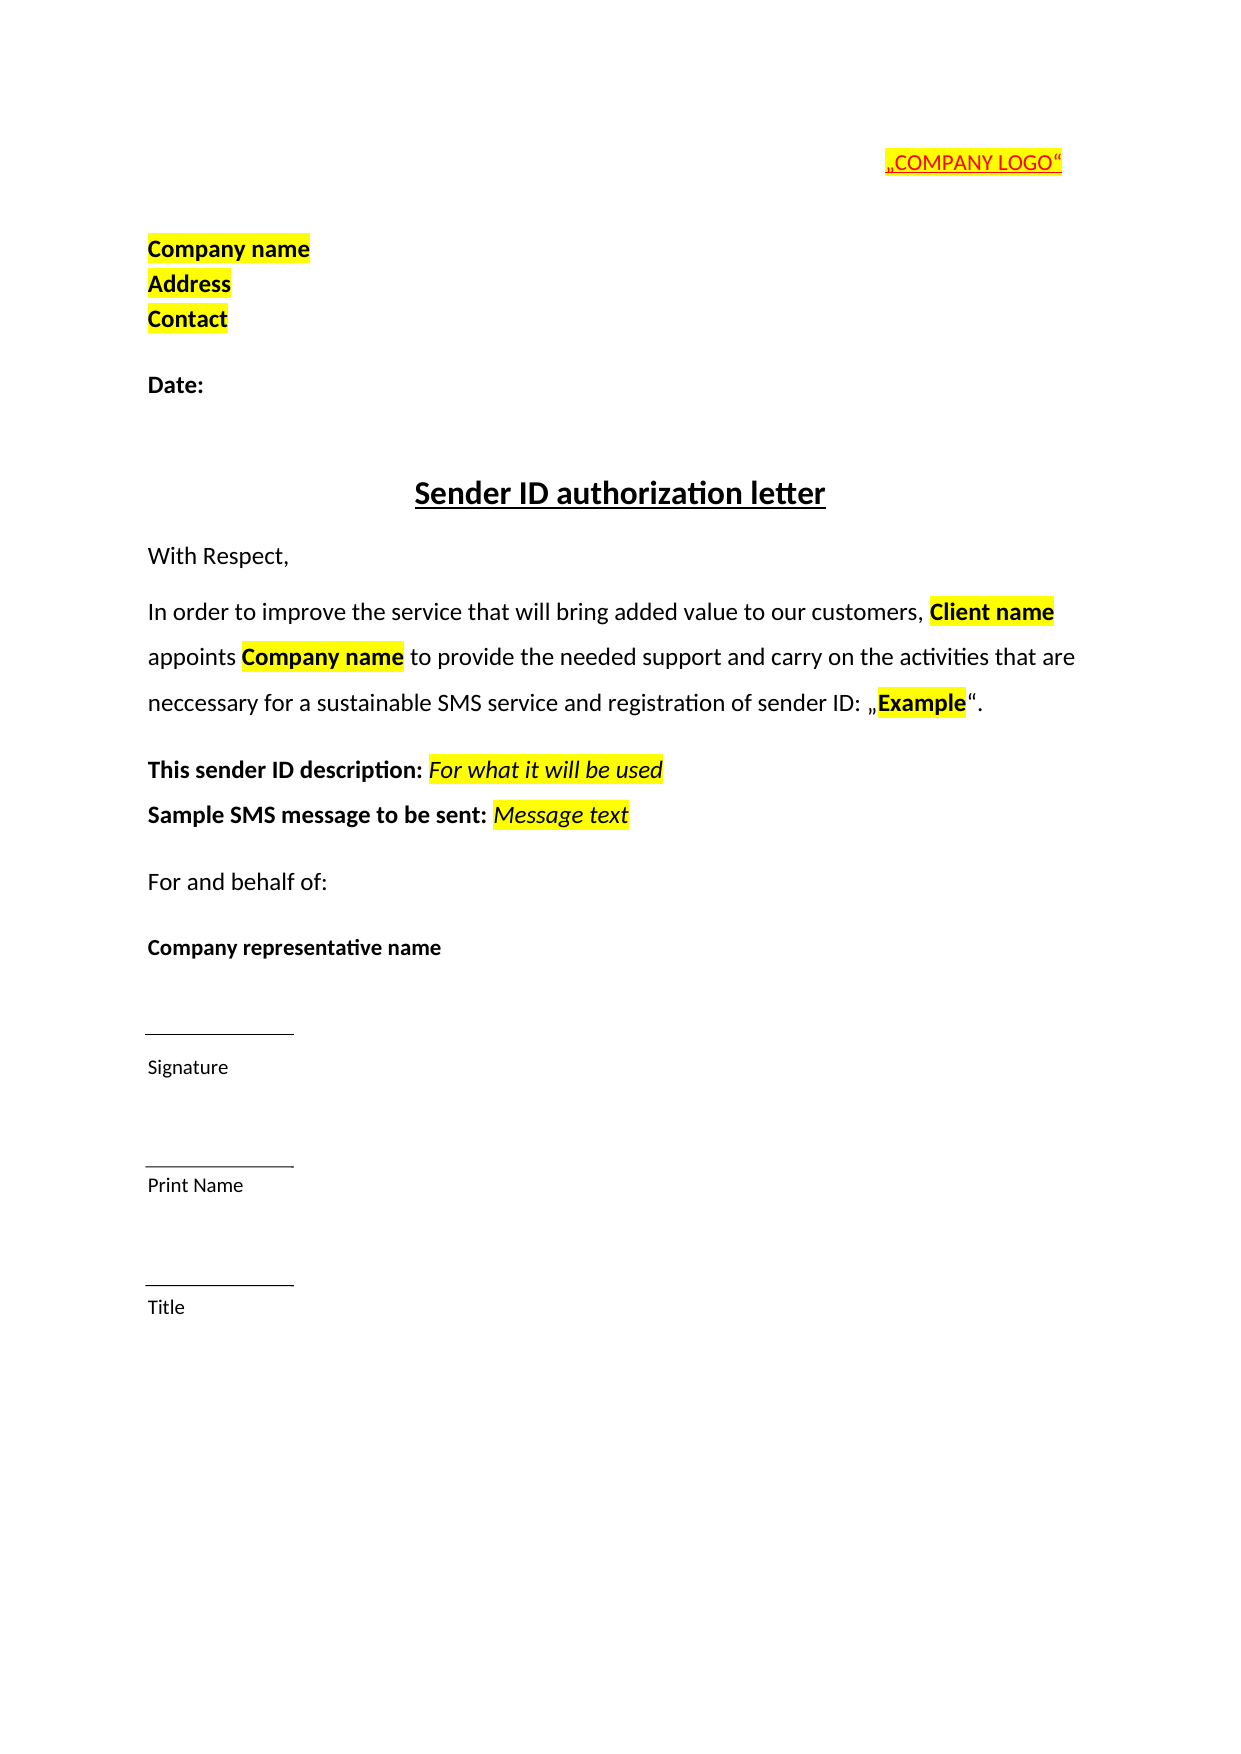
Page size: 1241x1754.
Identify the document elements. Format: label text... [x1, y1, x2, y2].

text „COMPANY LOGO“ [811, 148, 1093, 208]
text Date: [148, 370, 1093, 400]
text Company representative name [148, 933, 1093, 961]
text Company name Address Contact [148, 233, 1093, 366]
text For and behalf of: [148, 866, 1093, 897]
text Print Name [148, 1172, 1093, 1198]
text Sender ID authorization letter [148, 426, 1093, 513]
text Title [148, 1294, 1093, 1319]
text Signature [148, 1054, 1093, 1080]
text This sender ID description: For what it will be used Sample SMS message to be sent: Message text [148, 754, 1093, 830]
text In order to improve the service that will bring added value to our customers, Client name appoints Company name to provide the needed support and carry on the activities that are neccessary for a sustainable SMS service and registration of sender ID: „Example“. [148, 596, 1093, 718]
text With Respect, [148, 540, 1093, 570]
